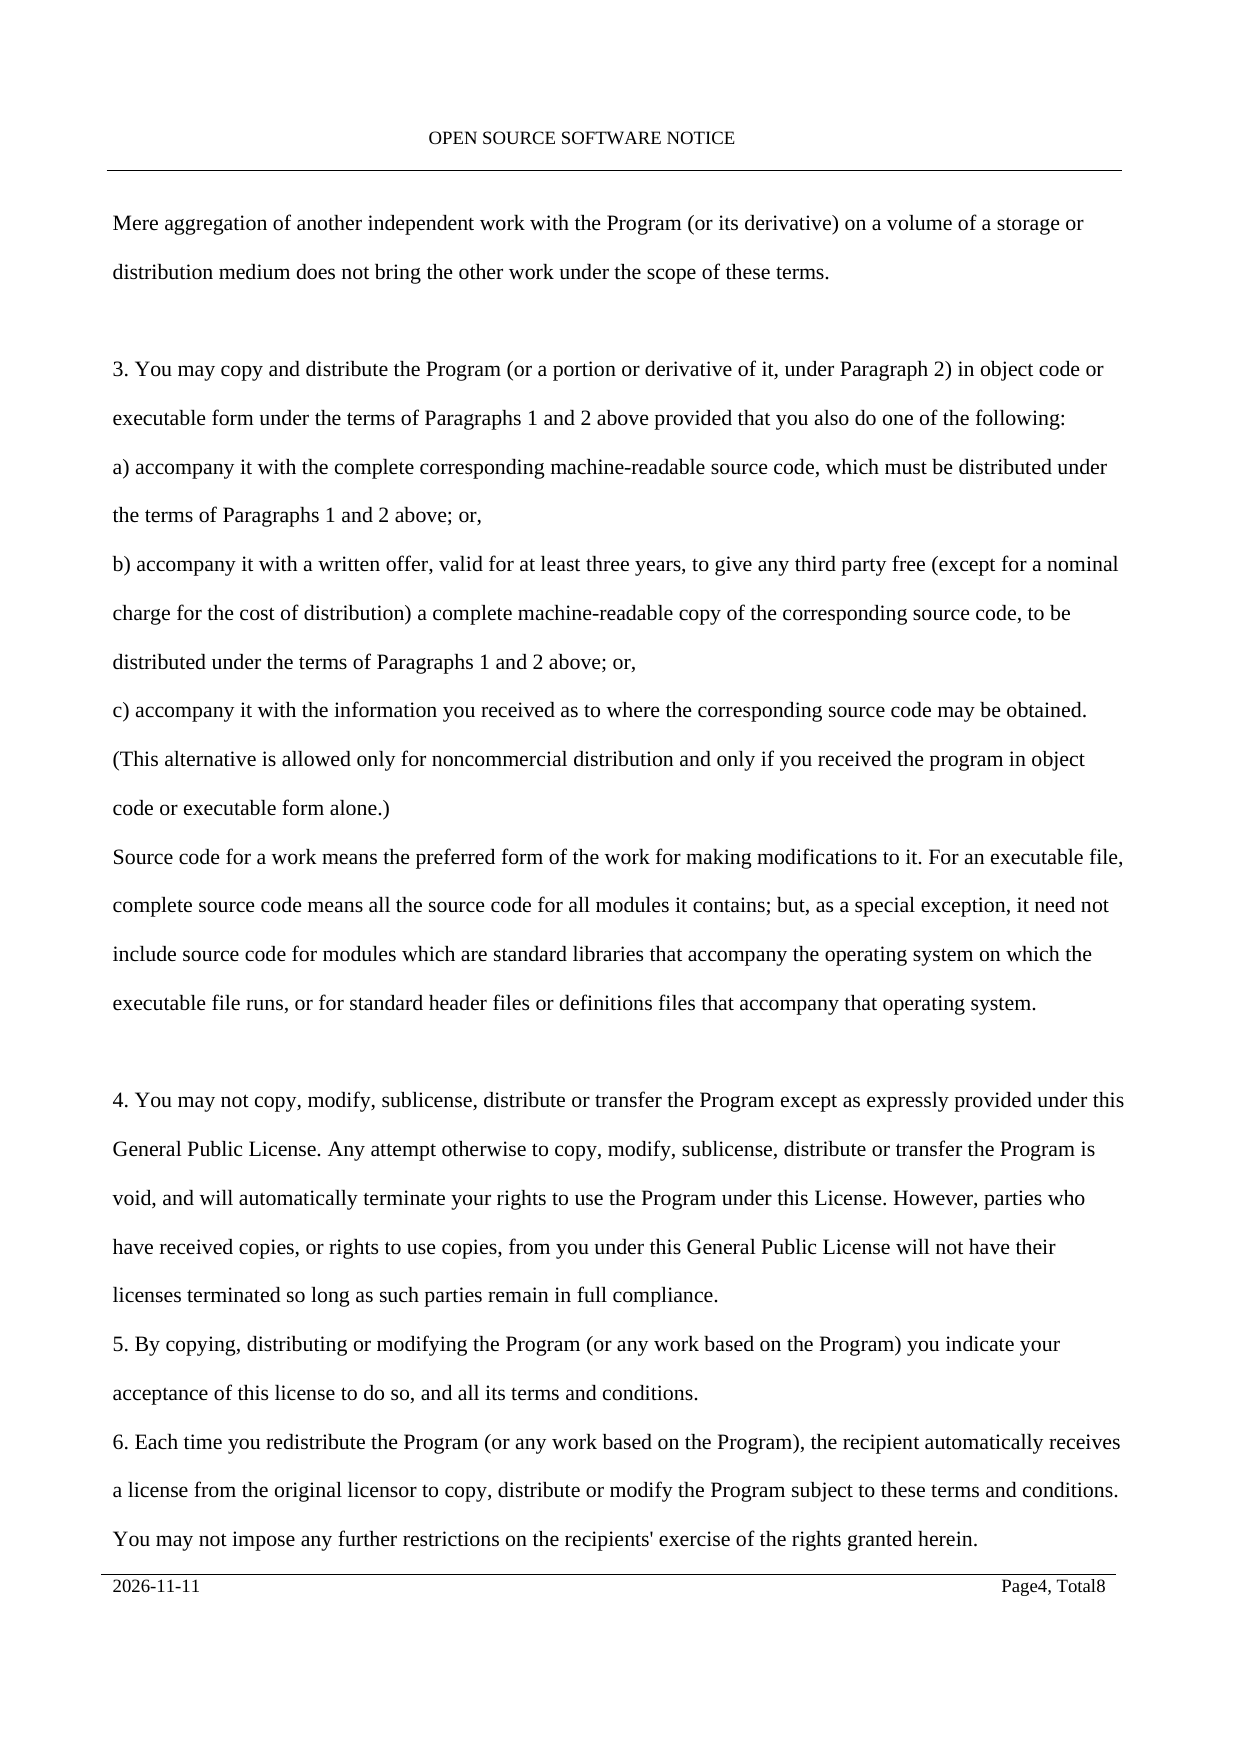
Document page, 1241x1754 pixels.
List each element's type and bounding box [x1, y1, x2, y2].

text [112, 206, 1128, 1555]
